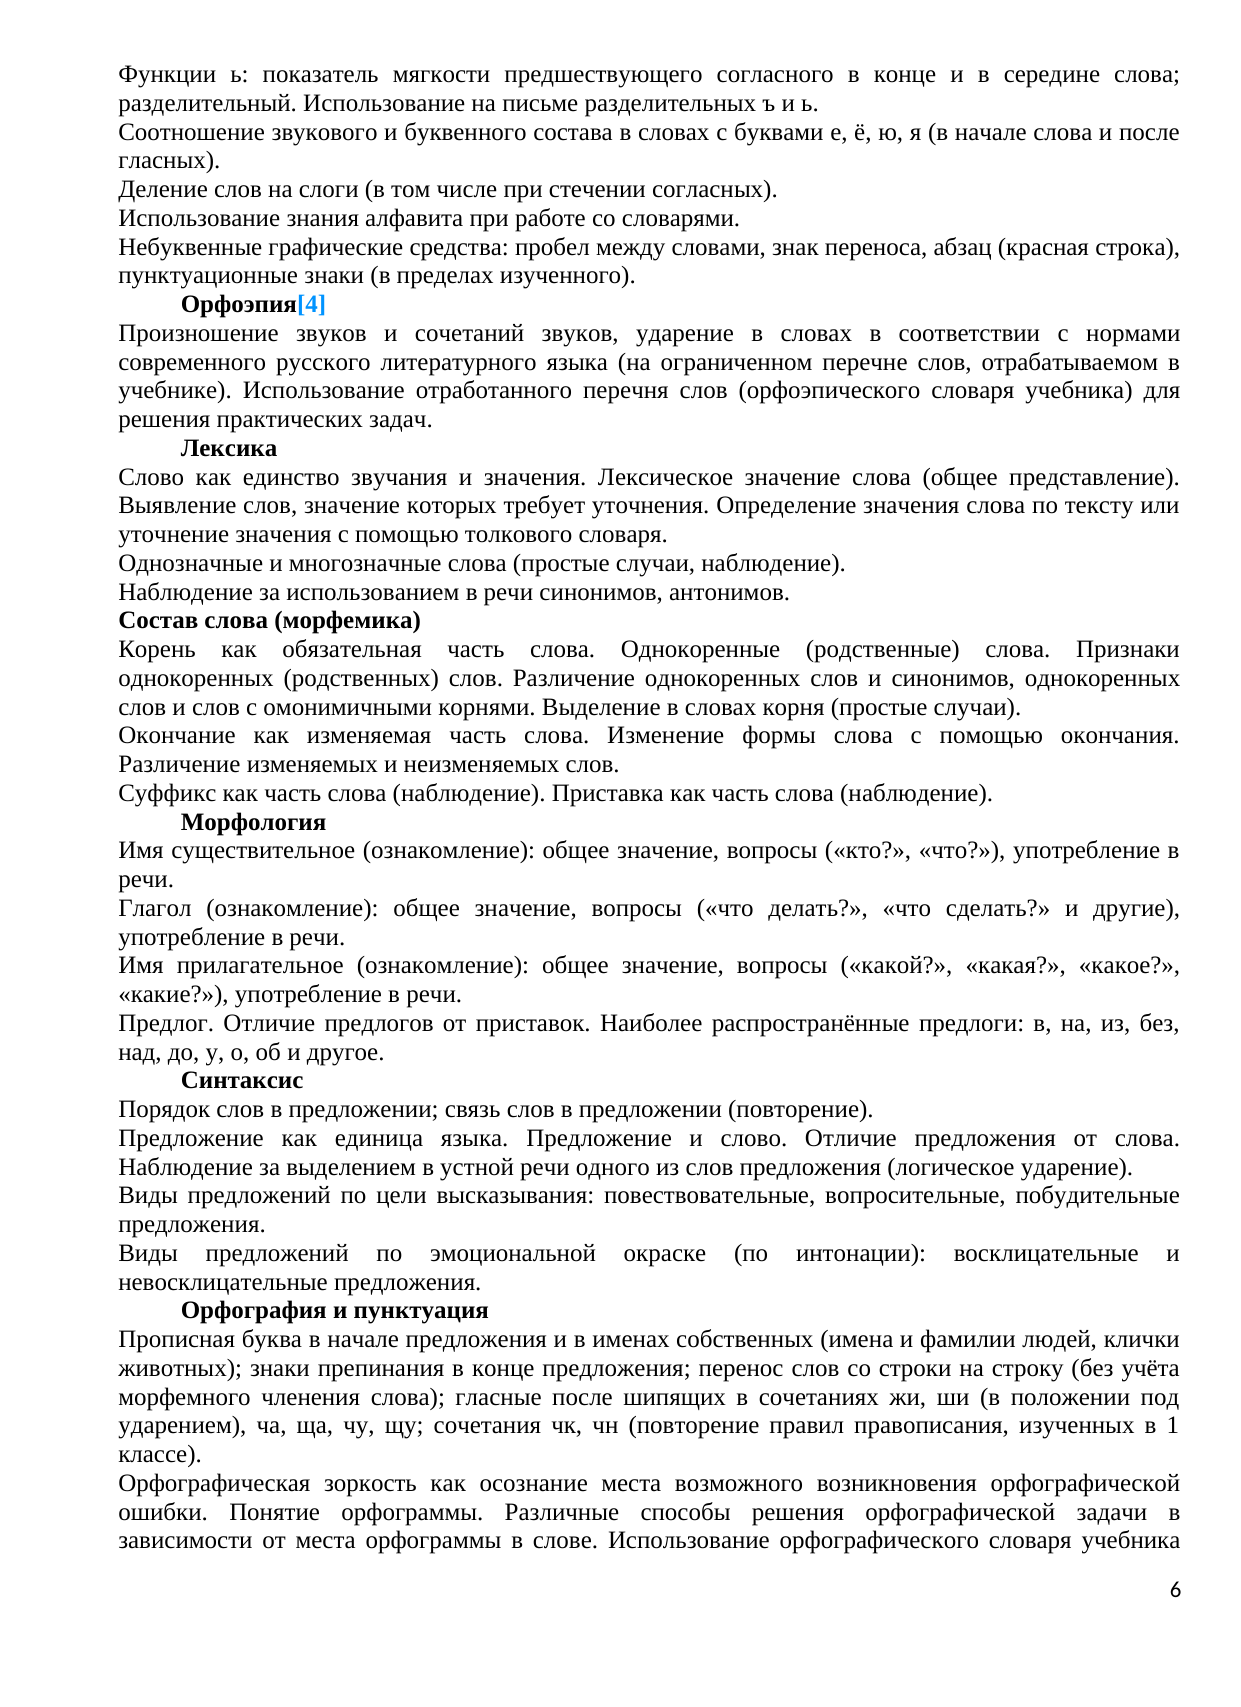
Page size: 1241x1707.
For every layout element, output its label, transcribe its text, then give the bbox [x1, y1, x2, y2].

text Синтаксис [118, 1065, 1181, 1094]
text Окончание как изменяемая часть слова. Изменение формы слова с помощью окончания. Различение изменяемых и неизменяемых слов. [118, 720, 1181, 778]
text Произношение звуков и сочетаний звуков, ударение в словах в соответствии с нормами современного русского литературного языка (на ограниченном перечне слов, отрабатываемом в учебнике). Использование отработанного перечня слов (орфоэпического словаря учебника) для решения практических задач. [118, 318, 1181, 433]
text Виды предложений по эмоциональной окраске (по интонации): восклицательные и невосклицательные предложения. [118, 1238, 1181, 1295]
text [118, 1468, 1181, 1554]
text Морфология [118, 807, 1181, 835]
text Орфоэпия[4] [118, 289, 1181, 318]
text Прописная буква в начале предложения и в именах собственных (имена и фамилии людей, клички животных); знаки препинания в конце предложения; перенос слов со строки на строку (без учёта морфемного членения слова); гласные после шипящих в сочетаниях жи, ши (в положении под ударением), ча, ща, чу, щу; сочетания чк, чн (повторение правил правописания, изученных в 1 классе). [118, 1324, 1181, 1468]
text Слово как единство звучания и значения. Лексическое значение слова (общее представление). Выявление слов, значение которых требует уточнения. Определение значения слова по тексту или уточнение значения с помощью толкового словаря. [118, 462, 1181, 548]
text Деление слов на слоги (в том числе при стечении согласных). [118, 174, 1181, 203]
text Функции ь: показатель мягкости предшествующего согласного в конце и в середине слова; разделительный. Использование на письме разделительных ъ и ь. [118, 59, 1181, 117]
text Порядок слов в предложении; связь слов в предложении (повторение). [118, 1094, 1181, 1123]
text Корень как обязательная часть слова. Однокоренные (родственные) слова. Признаки однокоренных (родственных) слов. Различение однокоренных слов и синонимов, однокоренных слов и слов с омонимичными корнями. Выделение в словах корня (простые случаи). [118, 634, 1181, 720]
text Однозначные и многозначные слова (простые случаи, наблюдение). [118, 548, 1181, 577]
text Лексика [118, 433, 1181, 462]
text Имя существительное (ознакомление): общее значение, вопросы («кто?», «что?»), употребление в речи. [118, 835, 1181, 893]
text Предложение как единица языка. Предложение и слово. Отличие предложения от слова. Наблюдение за выделением в устной речи одного из слов предложения (логическое ударение). [118, 1123, 1181, 1180]
text Суффикс как часть слова (наблюдение). Приставка как часть слова (наблюдение). [118, 778, 1181, 807]
text Наблюдение за использованием в речи синонимов, антонимов. [118, 577, 1181, 605]
text Состав слова (морфемика) [118, 605, 1181, 634]
text Глагол (ознакомление): общее значение, вопросы («что делать?», «что сделать?» и другие), употребление в речи. [118, 893, 1181, 950]
text Соотношение звукового и буквенного состава в словах с буквами е, ё, ю, я (в начале слова и после гласных). [118, 117, 1181, 174]
text Имя прилагательное (ознакомление): общее значение, вопросы («какой?», «какая?», «какое?», «какие?»), употребление в речи. [118, 950, 1181, 1008]
text Виды предложений по цели высказывания: повествовательные, вопросительные, побудительные предложения. [118, 1180, 1181, 1238]
text Орфография и пунктуация [118, 1295, 1181, 1324]
text Использование знания алфавита при работе со словарями. [118, 203, 1181, 232]
text Небуквенные графические средства: пробел между словами, знак переноса, абзац (красная строка), пунктуационные знаки (в пределах изученного). [118, 232, 1181, 289]
text Предлог. Отличие предлогов от приставок. Наиболее распространённые предлоги: в, на, из, без, над, до, у, о, об и другое. [118, 1008, 1181, 1065]
